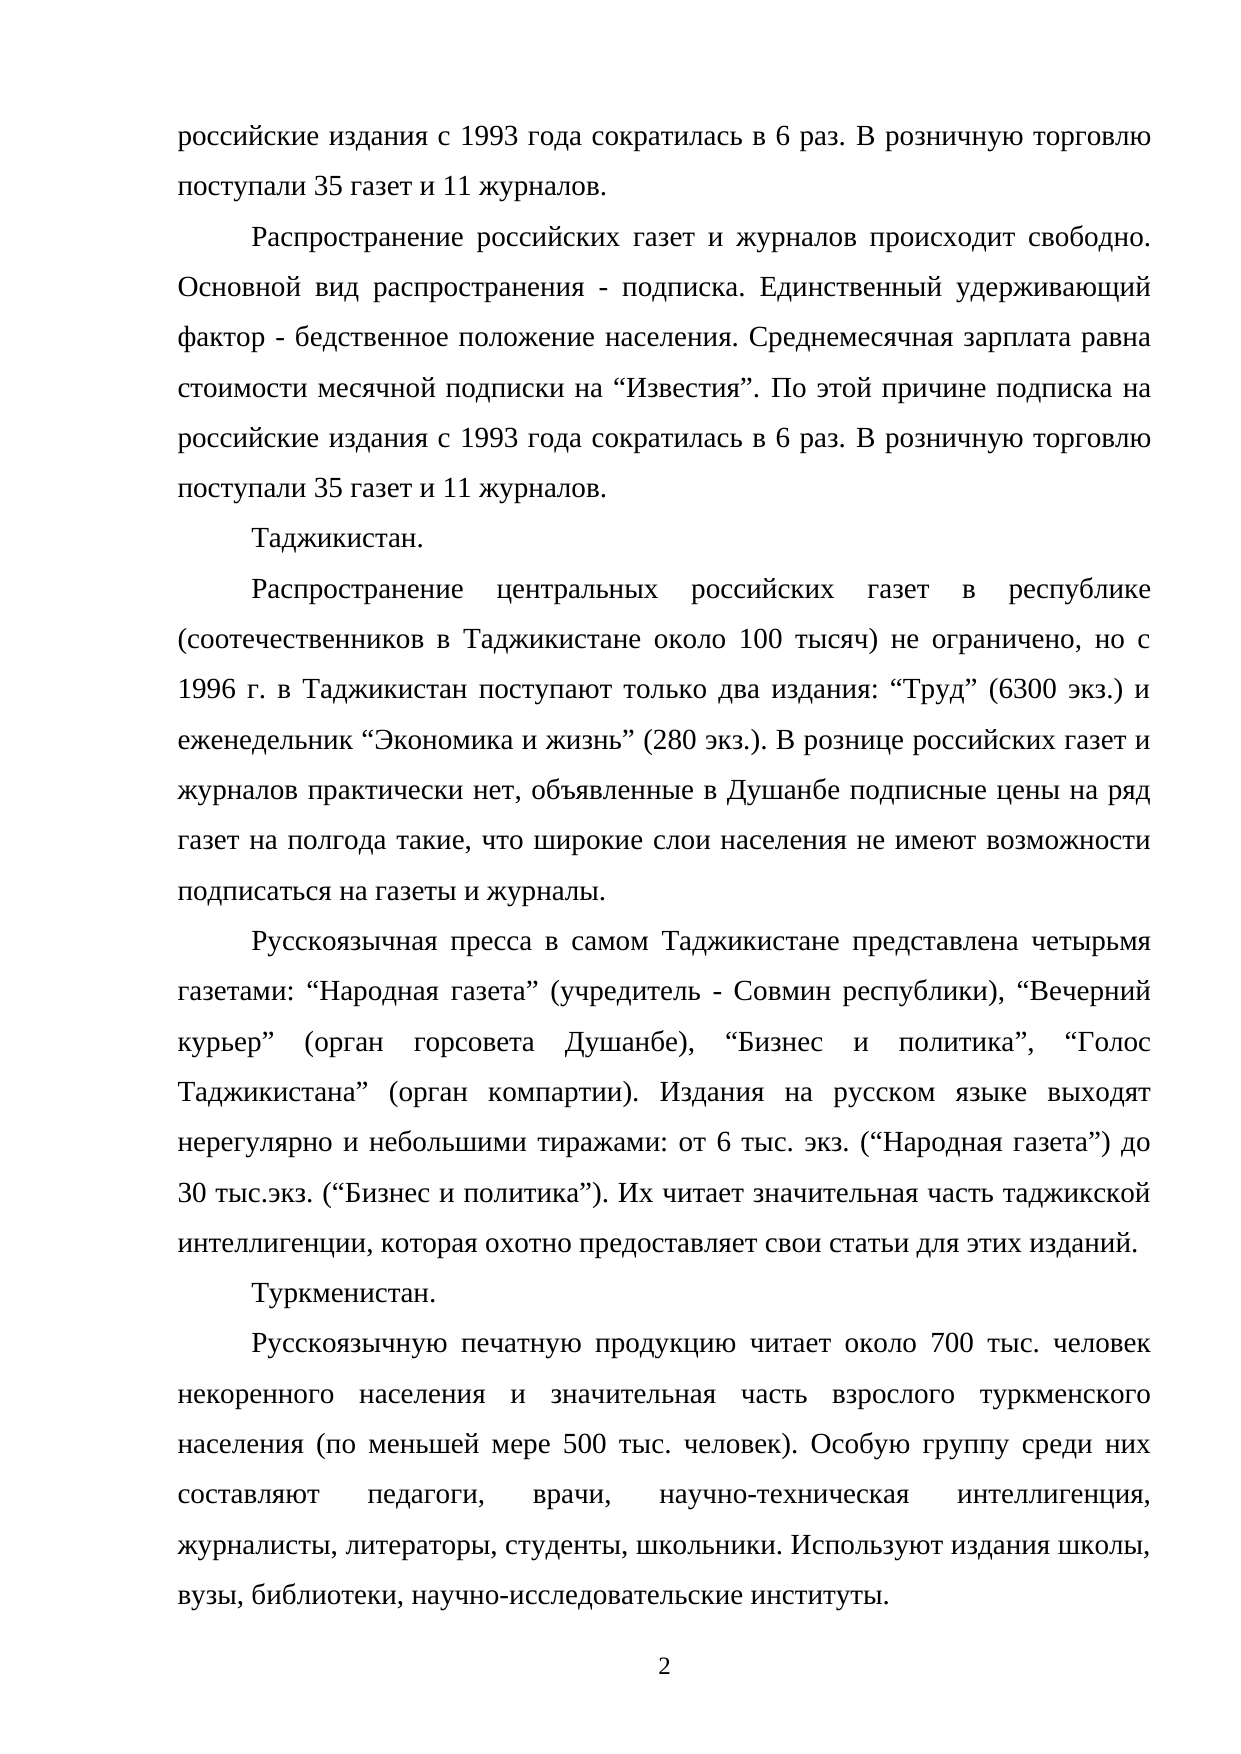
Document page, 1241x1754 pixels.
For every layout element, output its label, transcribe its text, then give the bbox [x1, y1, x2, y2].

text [177, 118, 1152, 202]
text Туркменистан. [177, 1275, 1152, 1309]
text Русскоязычная пресса в самом Таджикистане представлена четырьмя газетами: “Народная газета” (учредитель - Совмин республики), “Вечерний курьер” (орган горсовета Душанбе), “Бизнес и политика”, “Голос Таджикистана” (орган компартии). Издания на русском языке выходят нерегулярно и небольшими тиражами: от 6 тыс. экз. (“Народная газета”) до 30 тыс.экз. (“Бизнес и политика”). Их читает значительная часть таджикской интеллигенции, которая охотно предоставляет свои статьи для этих изданий. [177, 923, 1152, 1258]
text Русскоязычную печатную продукцию читает около 700 тыс. человек некоренного населения и значительная часть взрослого туркменского населения (по меньшей мере 500 тыс. человек). Особую группу среди них составляют педагоги, врачи, научно-техническая интеллигенция, журналисты, литераторы, студенты, школьники. Используют издания школы, вузы, библиотеки, научно-исследовательские институты. [177, 1326, 1152, 1611]
text Распространение центральных российских газет в республике (соотечественников в Таджикистане около 100 тысяч) не ограничено, но с 1996 г. в Таджикистан поступают только два издания: “Труд” (6300 экз.) и еженедельник “Экономика и жизнь” (280 экз.). В рознице российских газет и журналов практически нет, объявленные в Душанбе подписные цены на ряд газет на полгода такие, что широкие слои населения не имеют возможности подписаться на газеты и журналы. [177, 571, 1152, 906]
text Таджикистан. [177, 521, 1152, 554]
